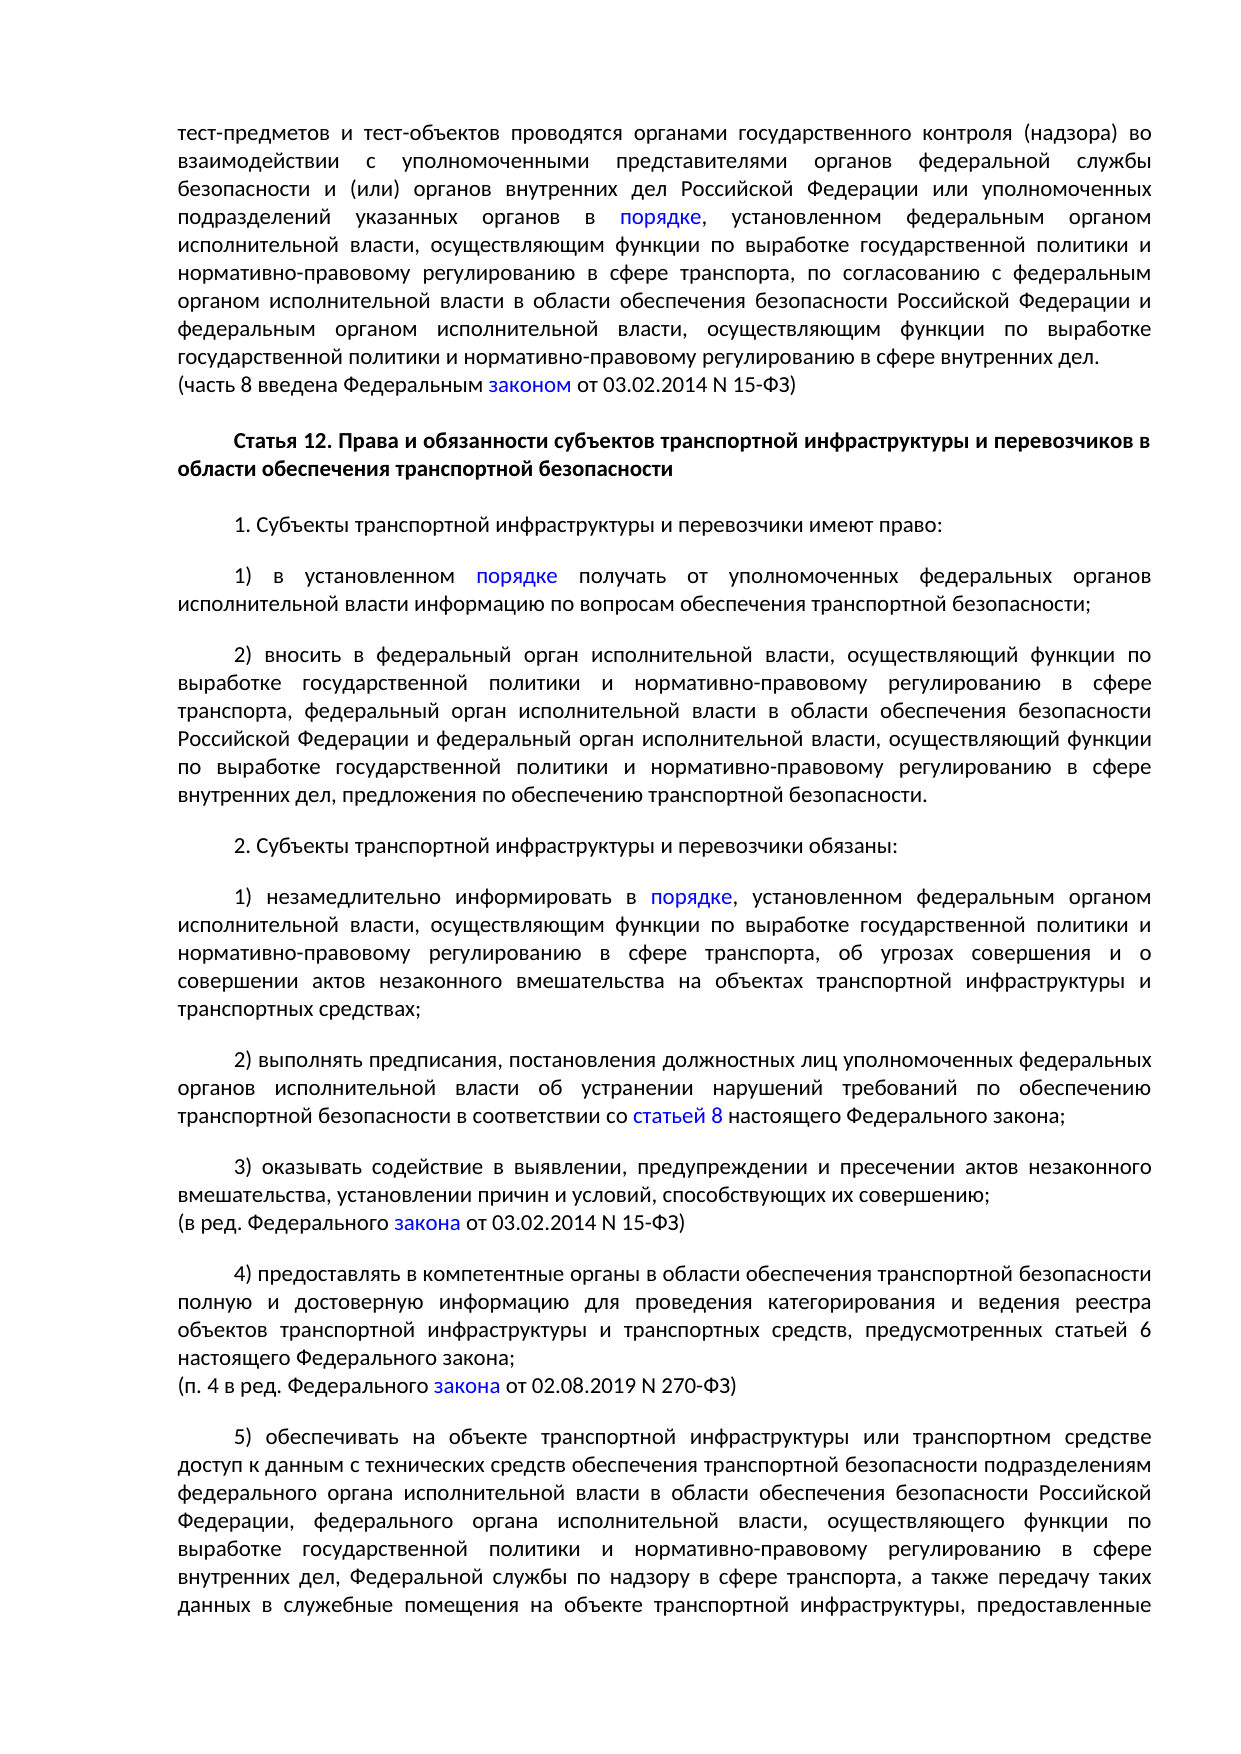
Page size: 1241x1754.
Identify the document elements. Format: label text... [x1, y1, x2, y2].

text (п. 4 в ред. Федерального закона от 02.08.2019 N 270-ФЗ) [177, 1371, 1152, 1399]
text 2) вносить в федеральный орган исполнительной власти, осуществляющий функции по выработке государственной политики и нормативно-правовому регулированию в сфере транспорта, федеральный орган исполнительной власти в области обеспечения безопасности Российской Федерации и федеральный орган исполнительной власти, осуществляющий функции по выработке государственной политики и нормативно-правовому регулированию в сфере внутренних дел, предложения по обеспечению транспортной безопасности. [177, 640, 1152, 808]
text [177, 1422, 1152, 1618]
text 3) оказывать содействие в выявлении, предупреждении и пресечении актов незаконного вмешательства, установлении причин и условий, способствующих их совершению; [177, 1152, 1152, 1208]
text 1. Субъекты транспортной инфраструктуры и перевозчики имеют право: [177, 510, 1152, 538]
text 2) выполнять предписания, постановления должностных лиц уполномоченных федеральных органов исполнительной власти об устранении нарушений требований по обеспечению транспортной безопасности в соответствии со статьей 8 настоящего Федерального закона; [177, 1045, 1152, 1129]
text 2. Субъекты транспортной инфраструктуры и перевозчики обязаны: [177, 831, 1152, 859]
title Статья 12. Права и обязанности субъектов транспортной инфраструктуры и перевозчиков в области обеспечения транспортной безопасности [177, 426, 1152, 482]
text 1) незамедлительно информировать в порядке, установленном федеральным органом исполнительной власти, осуществляющим функции по выработке государственной политики и нормативно-правовому регулированию в сфере транспорта, об угрозах совершения и о совершении актов незаконного вмешательства на объектах транспортной инфраструктуры и транспортных средствах; [177, 882, 1152, 1022]
text (в ред. Федерального закона от 03.02.2014 N 15-ФЗ) [177, 1208, 1152, 1236]
text (часть 8 введена Федеральным законом от 03.02.2014 N 15-ФЗ) [177, 370, 1152, 398]
text 4) предоставлять в компетентные органы в области обеспечения транспортной безопасности полную и достоверную информацию для проведения категорирования и ведения реестра объектов транспортной инфраструктуры и транспортных средств, предусмотренных статьей 6 настоящего Федерального закона; [177, 1259, 1152, 1371]
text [177, 118, 1152, 370]
text 1) в установленном порядке получать от уполномоченных федеральных органов исполнительной власти информацию по вопросам обеспечения транспортной безопасности; [177, 561, 1152, 617]
